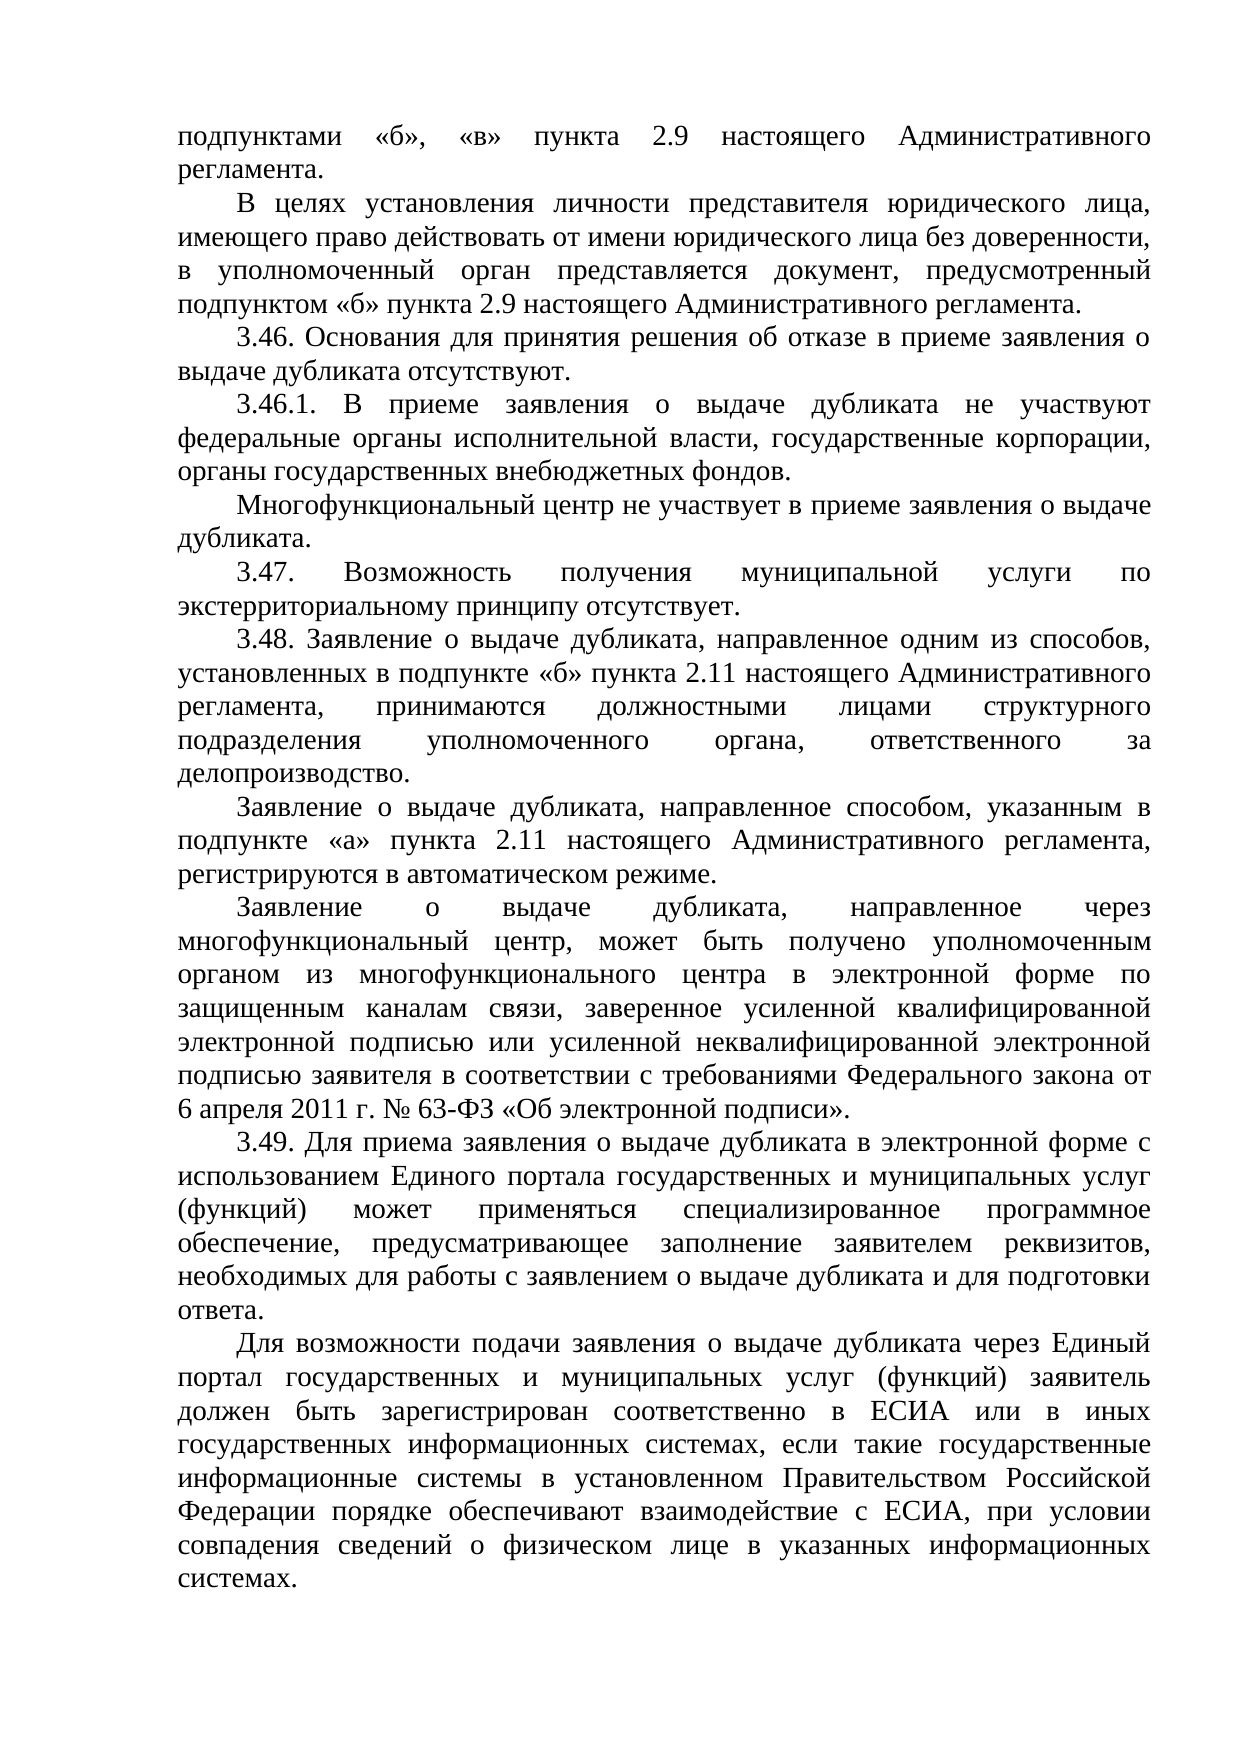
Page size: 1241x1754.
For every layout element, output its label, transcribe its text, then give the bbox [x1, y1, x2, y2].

text 3.47. Возможность получения муниципальной услуги по экстерриториальному принципу отсутствует. [177, 554, 1152, 621]
text Для возможности подачи заявления о выдаче дубликата через Единый портал государственных и муниципальных услуг (функций) заявитель должен быть зарегистрирован соответственно в ЕСИА или в иных государственных информационных системах, если такие государственные информационные системы в установленном Правительством Российской Федерации порядке обеспечивают взаимодействие с ЕСИА, при условии совпадения сведений о физическом лице в указанных информационных системах. [177, 1326, 1152, 1594]
text 3.49. Для приема заявления о выдаче дубликата в электронной форме с использованием Единого портала государственных и муниципальных услуг (функций) может применяться специализированное программное обеспечение, предусматривающее заполнение заявителем реквизитов, необходимых для работы с заявлением о выдаче дубликата и для подготовки ответа. [177, 1124, 1152, 1326]
text В целях установления личности представителя юридического лица, имеющего право действовать от имени юридического лица без доверенности, в уполномоченный орган представляется документ, предусмотренный подпунктом «б» пункта 2.9 настоящего Административного регламента. [177, 185, 1152, 319]
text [177, 118, 1152, 185]
text 3.46. Основания для принятия решения об отказе в приеме заявления о выдаче дубликата отсутствуют. [177, 319, 1152, 386]
text Многофункциональный центр не участвует в приеме заявления о выдаче дубликата. [177, 487, 1152, 554]
text 3.48. Заявление о выдаче дубликата, направленное одним из способов, установленных в подпункте «б» пункта 2.11 настоящего Административного регламента, принимаются должностными лицами структурного подразделения уполномоченного органа, ответственного за делопроизводство. [177, 621, 1152, 789]
text 3.46.1. В приеме заявления о выдаче дубликата не участвуют федеральные органы исполнительной власти, государственные корпорации, органы государственных внебюджетных фондов. [177, 386, 1152, 487]
text Заявление о выдаче дубликата, направленное через многофункциональный центр, может быть получено уполномоченным органом из многофункционального центра в электронной форме по защищенным каналам связи, заверенное усиленной квалифицированной электронной подписью или усиленной неквалифицированной электронной подписью заявителя в соответствии с требованиями Федерального закона от 6 апреля 2011 г. № 63-ФЗ «Об электронной подписи». [177, 889, 1152, 1124]
text Заявление о выдаче дубликата, направленное способом, указанным в подпункте «а» пункта 2.11 настоящего Административного регламента, регистрируются в автоматическом режиме. [177, 789, 1152, 889]
